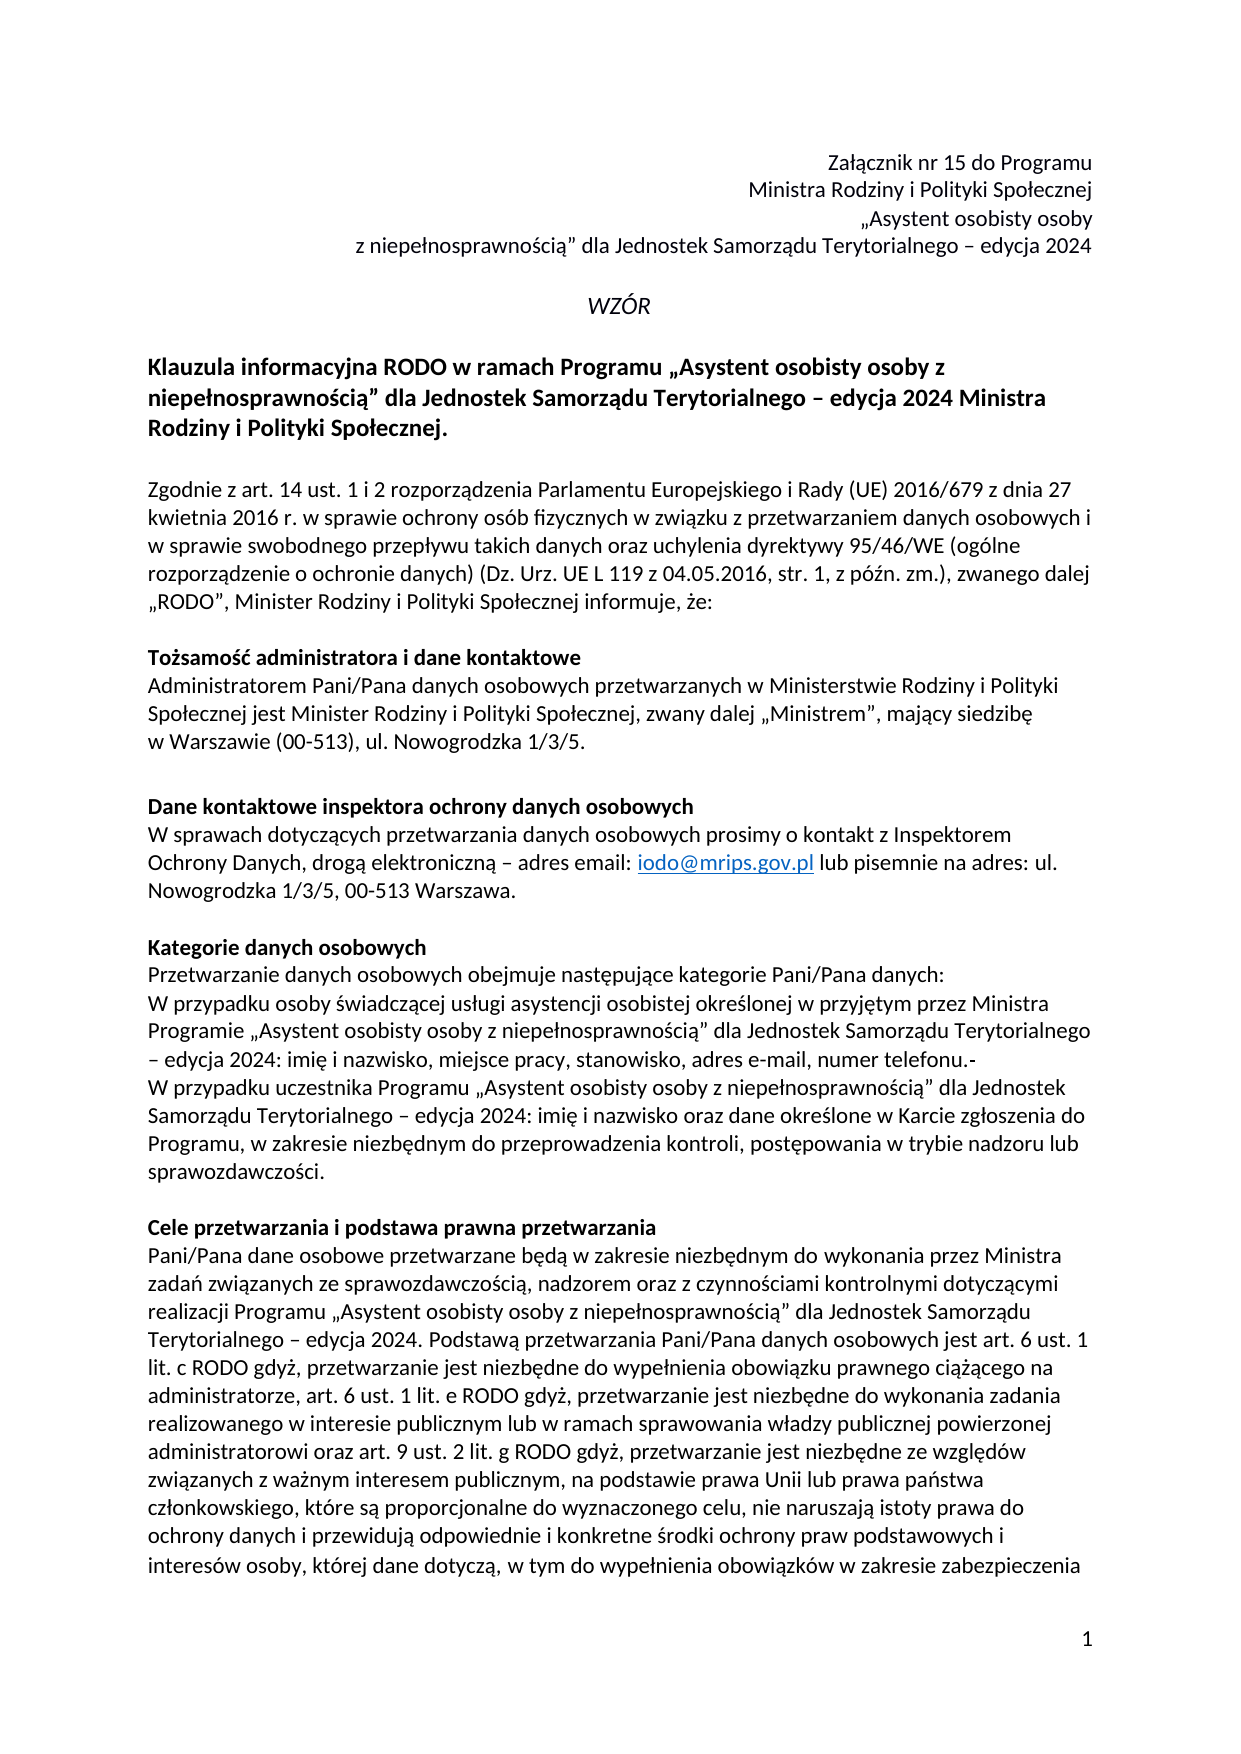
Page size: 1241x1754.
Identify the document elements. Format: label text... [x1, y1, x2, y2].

text WZÓR [148, 290, 1093, 321]
text W sprawach dotyczących przetwarzania danych osobowych prosimy o kontakt z Inspektorem Ochrony Danych, drogą elektroniczną – adres email: iodo@mrips.gov.pl lub pisemnie na adres: ul. Nowogrodzka 1/3/5, 00-513 Warszawa. [148, 821, 1093, 904]
text Klauzula informacyjna RODO w ramach Programu „Asystent osobisty osoby z niepełnosprawnością” dla Jednostek Samorządu Terytorialnego – edycja 2024 Ministra Rodziny i Polityki Społecznej. [148, 351, 1093, 443]
text „Asystent osobisty osoby [148, 204, 1093, 232]
text Cele przetwarzania i podstawa prawna przetwarzania [148, 1213, 1093, 1241]
text W przypadku osoby świadczącej usługi asystencji osobistej określonej w przyjętym przez Ministra Programie „Asystent osobisty osoby z niepełnosprawnością” dla Jednostek Samorządu Terytorialnego – edycja 2024: imię i nazwisko, miejsce pracy, stanowisko, adres e-mail, numer telefonu. [148, 989, 1093, 1073]
text Przetwarzanie danych osobowych obejmuje następujące kategorie Pani/Pana danych: [148, 961, 1093, 989]
text Kategorie danych osobowych [148, 933, 1093, 961]
text Dane kontaktowe inspektora ochrony danych osobowych [148, 792, 1093, 821]
text W przypadku uczestnika Programu „Asystent osobisty osoby z niepełnosprawnością” dla Jednostek Samorządu Terytorialnego – edycja 2024: imię i nazwisko oraz dane określone w Karcie zgłoszenia do Programu, w zakresie niezbędnym do przeprowadzenia kontroli, postępowania w trybie nadzoru lub sprawozdawczości. [148, 1073, 1093, 1185]
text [148, 1241, 1093, 1579]
text z niepełnosprawnością” dla Jednostek Samorządu Terytorialnego – edycja 2024 [148, 232, 1093, 260]
text Ministra Rodziny i Polityki Społecznej [148, 176, 1093, 204]
text Administratorem Pani/Pana danych osobowych przetwarzanych w Ministerstwie Rodziny i Polityki Społecznej jest Minister Rodziny i Polityki Społecznej, zwany dalej „Ministrem”, mający siedzibę w Warszawie (00-513), ul. Nowogrodzka 1/3/5. [148, 671, 1093, 755]
text Tożsamość administratora i dane kontaktowe [148, 643, 1093, 671]
text Załącznik nr 15 do Programu [148, 148, 1093, 176]
text Zgodnie z art. 14 ust. 1 i 2 rozporządzenia Parlamentu Europejskiego i Rady (UE) 2016/679 z dnia 27 kwietnia 2016 r. w sprawie ochrony osób fizycznych w związku z przetwarzaniem danych osobowych i w sprawie swobodnego przepływu takich danych oraz uchylenia dyrektywy 95/46/WE (ogólne rozporządzenie o ochronie danych) (Dz. Urz. UE L 119 z 04.05.2016, str. 1, z późn. zm.), zwanego dalej „RODO”, Minister Rodziny i Polityki Społecznej informuje, że: [148, 475, 1093, 615]
